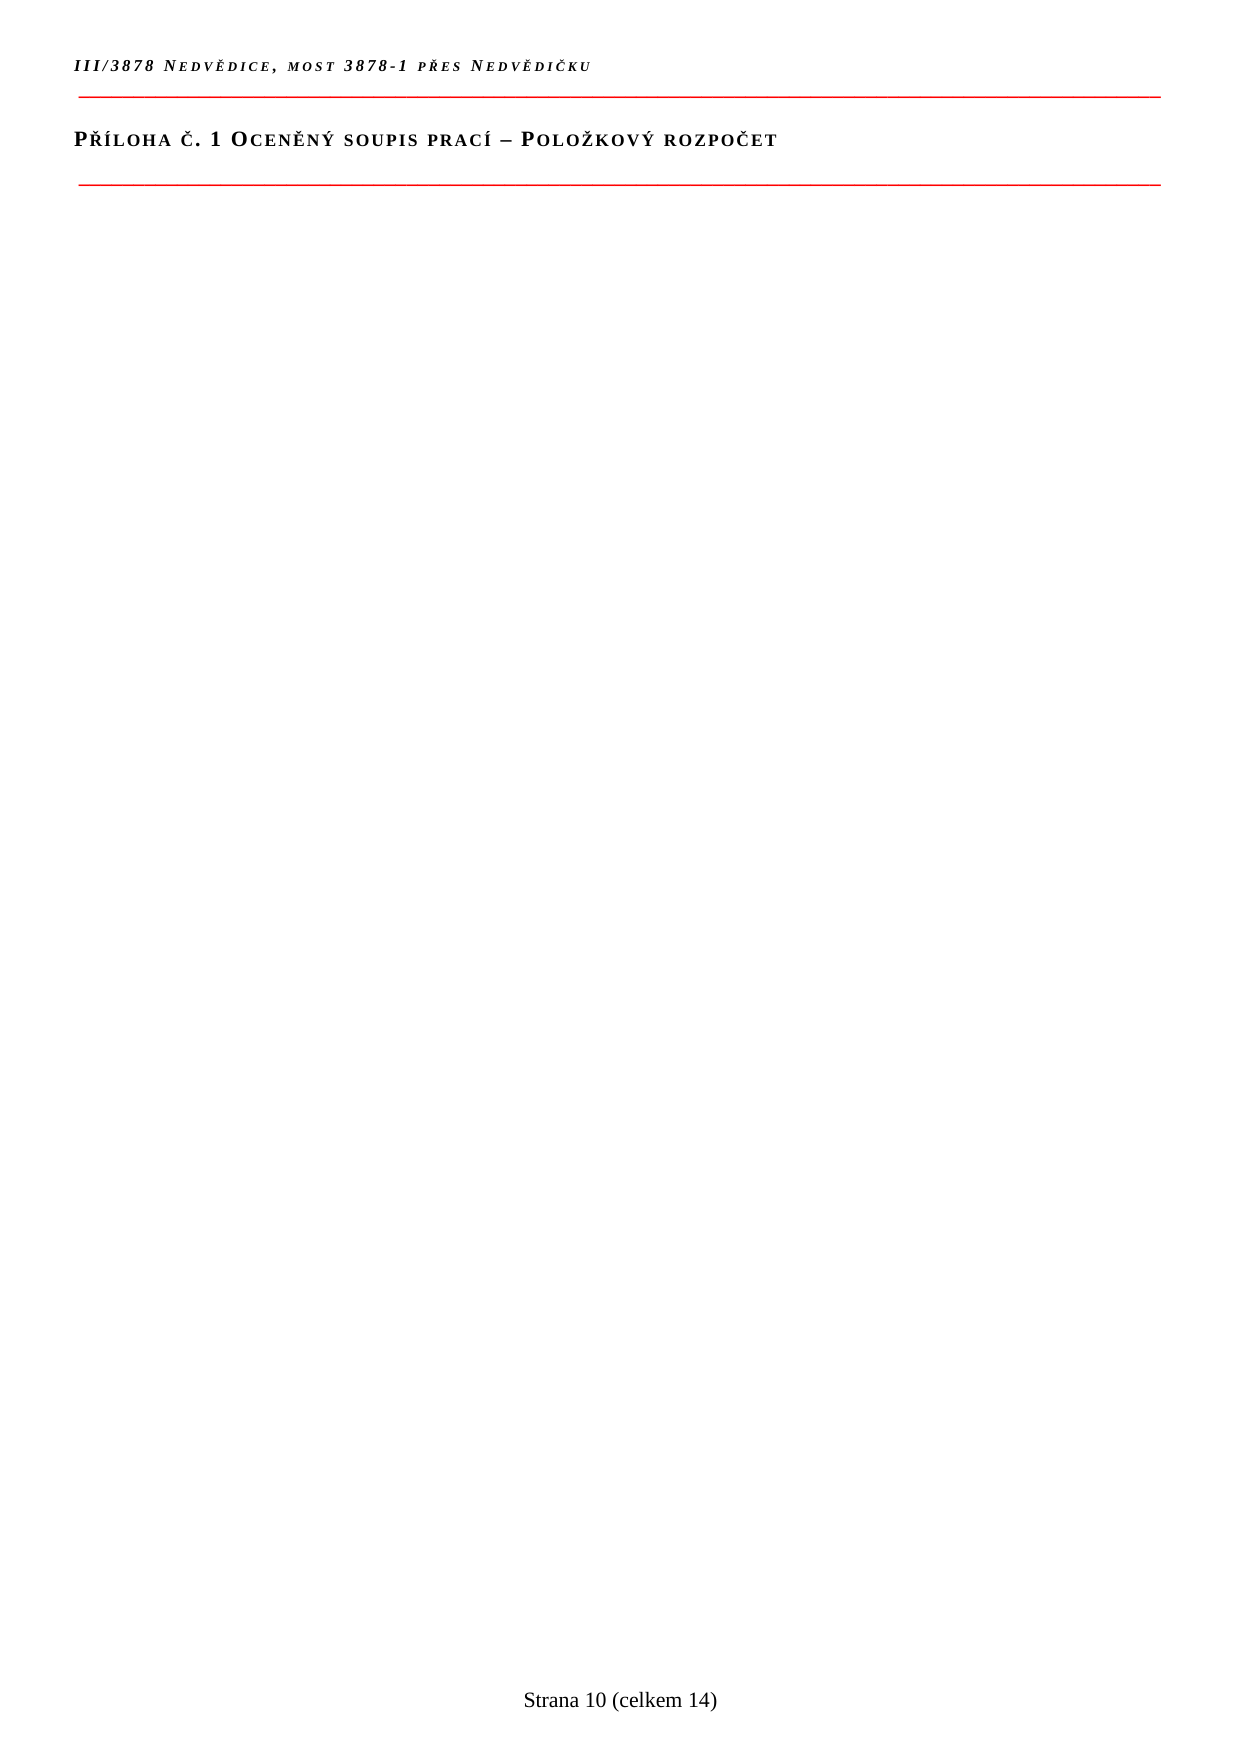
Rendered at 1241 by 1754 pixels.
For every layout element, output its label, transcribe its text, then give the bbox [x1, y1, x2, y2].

text ___________________________________________________________________________________________________ [74, 163, 1166, 189]
text Příloha č. 1 Oceněný soupis prací – Položkový rozpočet [74, 126, 1166, 151]
